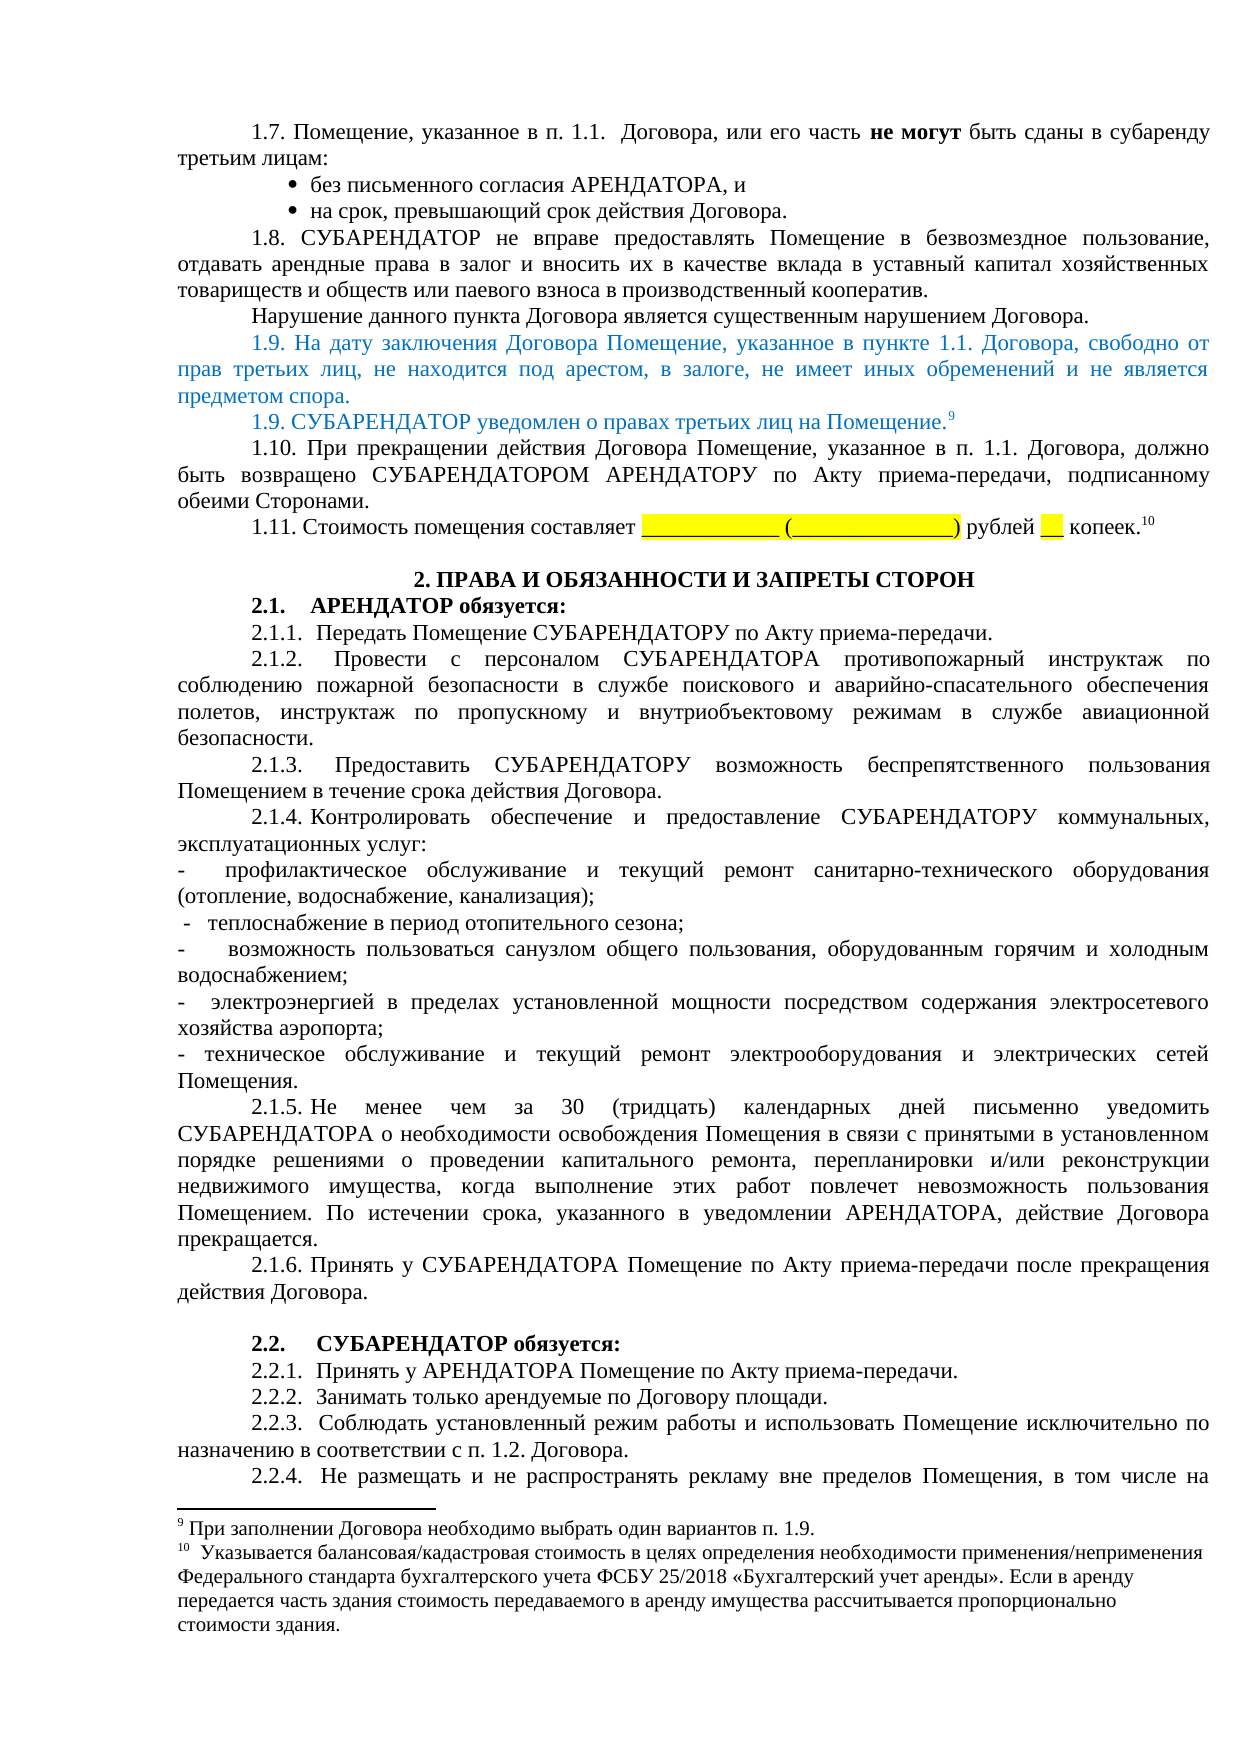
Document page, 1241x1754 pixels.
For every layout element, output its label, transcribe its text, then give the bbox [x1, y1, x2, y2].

text - профилактическое обслуживание и текущий ремонт санитарно-технического оборудования (отопление, водоснабжение, канализация); [177, 856, 1211, 909]
list Принять у СУБАрендатора Помещение по Акту приема-передачи после прекращения действия Договора. [177, 1251, 1211, 1304]
text 1.9. СУБАРЕНДАТОР уведомлен о правах третьих лиц на Помещение. [177, 408, 1211, 434]
list Соблюдать установленный режим работы и использовать Помещение исключительно по назначению в соответствии с п. 1.2. Договора. [177, 1409, 1211, 1462]
text 1.9. На дату заключения Договора Помещение, указанное в пункте 1.1. Договора, свободно от прав третьих лиц, не находится под арестом, в залоге, не имеет иных обременений и не является предметом спора. [177, 329, 1211, 408]
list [177, 1462, 1211, 1488]
list на срок, превышающий срок действия Договора. [288, 197, 1211, 223]
list Передать Помещение СУБАрендатору по Акту приема-передачи. [177, 619, 1211, 645]
text 1.7. Помещение, указанное в п. 1.1. Договора, или его часть не могут быть сданы в субаренду третьим лицам: [177, 118, 1211, 171]
text 1.10. При прекращении действия Договора Помещение, указанное в п. 1.1. Договора, должно быть возвращено СУБАрендатором АрендАТОРУ по Акту приема-передачи, подписанному обеими Сторонами. [177, 434, 1211, 513]
list без письменного согласия АрендАТОРА, и [288, 171, 1211, 197]
list Принять у АрендАТОРА Помещение по Акту приема-передачи. [177, 1357, 1211, 1383]
text - техническое обслуживание и текущий ремонт электрооборудования и электрических сетей Помещения. [177, 1041, 1211, 1093]
list Провести с персоналом СУБАрендатора противопожарный инструктаж по соблюдению пожарной безопасности в службе поискового и аварийно-спасательного обеспечения полетов, инструктаж по пропускному и внутриобъектовому режимам в службе авиационной безопасности. [177, 645, 1211, 751]
list Не менее чем за 30 (тридцать) календарных дней письменно уведомить СУБАРЕНДАТОРА о необходимости освобождения Помещения в связи с принятыми в установленном порядке решениями о проведении капитального ремонта, перепланировки и/или реконструкции недвижимого имущества, когда выполнение этих работ повлечет невозможность пользования Помещением. По истечении срока, указанного в уведомлении АРЕНДАТОРА, действие Договора прекращается. [177, 1093, 1211, 1251]
list Предоставить СУБАрендатору возможность беспрепятственного пользования Помещением в течение срока действия Договора. [177, 751, 1211, 803]
text 1.11. Стоимость помещения составляет ____________ (______________) рублей __ копеек. [177, 513, 1211, 540]
list АрендАТОР обязуется: [177, 592, 1211, 619]
text - электроэнергией в пределах установленной мощности посредством содержания электросетевого хозяйства аэропорта; [177, 988, 1211, 1041]
text - возможность пользоваться санузлом общего пользования, оборудованным горячим и холодным водоснабжением; [177, 935, 1211, 988]
list Занимать только арендуемые по Договору площади. [177, 1383, 1211, 1409]
text 1.8. СУБАрендатор не вправе предоставлять Помещение в безвозмездное пользование, отдавать арендные права в залог и вносить их в качестве вклада в уставный капитал хозяйственных товариществ и обществ или паевого взноса в производственный кооператив. [177, 223, 1211, 303]
list Контролировать обеспечение и предоставление СУБАРЕНДАТОРУ коммунальных, эксплуатационных услуг: [177, 803, 1211, 856]
list СУБАрендатор обязуется: [177, 1330, 1211, 1357]
text 2. ПРАВА И ОБЯЗАННОСТИ И ЗАПРЕТЫ СТОРОН [177, 566, 1211, 592]
text - теплоснабжение в период отопительного сезона; [177, 909, 1211, 935]
text Нарушение данного пункта Договора является существенным нарушением Договора. [177, 303, 1211, 329]
